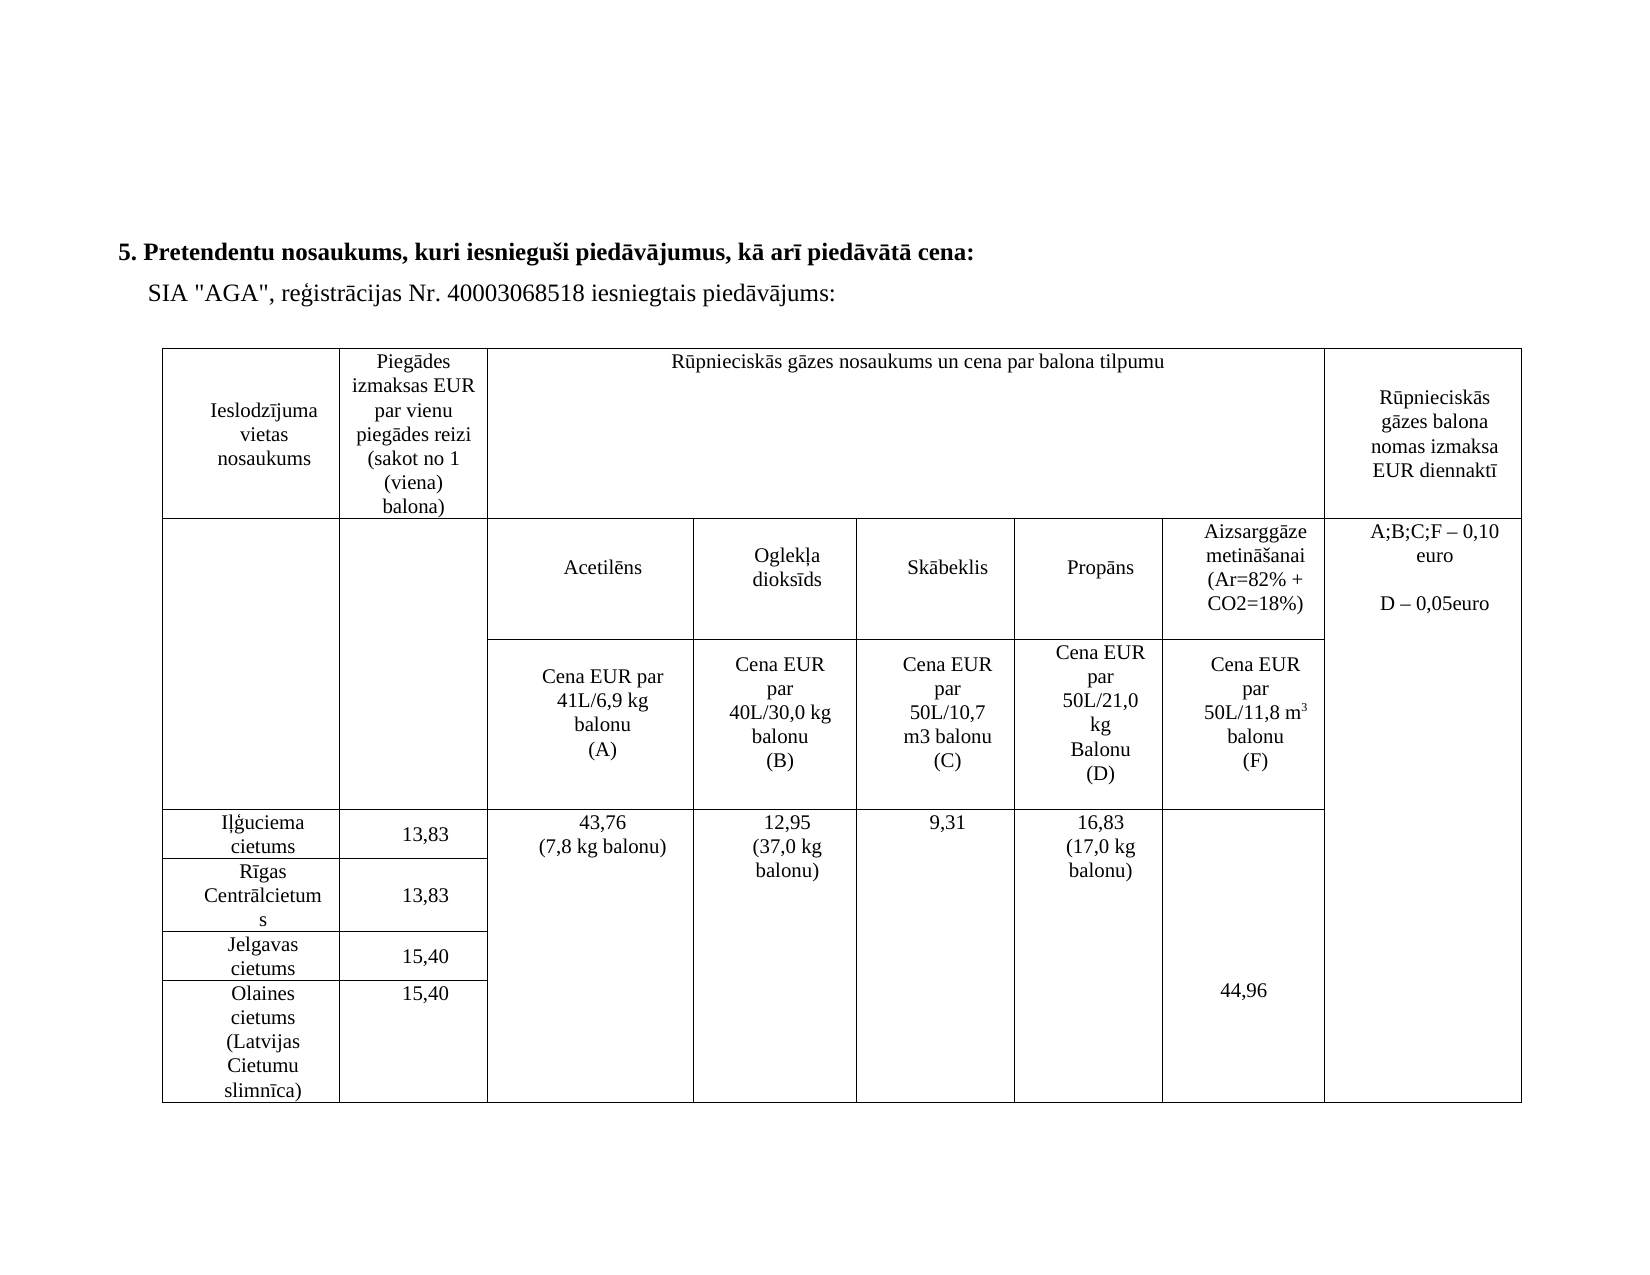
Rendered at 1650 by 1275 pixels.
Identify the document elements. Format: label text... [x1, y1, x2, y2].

text 5. Pretendentu nosaukums, kuri iesnieguši piedāvājumus, kā arī piedāvātā cena: [118, 237, 1527, 266]
table_header Rūpnieciskās gāzes nosaukums un cena par balona tilpumu [488, 349, 1324, 518]
table_header Ieslodzījuma vietas nosaukums [163, 349, 339, 518]
table_cell Iļģuciema cietums [163, 810, 339, 858]
table_cell 15,40 [340, 981, 487, 1102]
table_cell Rīgas Centrālcietums [163, 859, 339, 931]
table_cell 13,83 [340, 859, 487, 931]
table_cell Cena EUR par 50L/11,8 m3 balonu (F) [1163, 640, 1324, 809]
table_cell Propāns [1015, 519, 1162, 639]
table_cell Skābeklis [857, 519, 1014, 639]
text SIA "AGA", reģistrācijas Nr. 40003068518 iesniegtais piedāvājums: [148, 278, 1527, 307]
table_cell 44,96 [1163, 810, 1324, 1102]
table_cell 43,76 (7,8 kg balonu) [488, 810, 693, 1102]
table_cell Cena EUR par 50L/21,0 kg Balonu (D) [1015, 640, 1162, 809]
table_header Rūpnieciskās gāzes balona nomas izmaksa EUR diennaktī [1325, 349, 1521, 518]
table_cell Cena EUR par 40L/30,0 kg balonu (B) [694, 640, 856, 809]
table_cell Acetilēns [488, 519, 693, 639]
table_cell Cena EUR par 50L/10,7 m3 balonu (C) [857, 640, 1014, 809]
table_cell 9,31 [857, 810, 1014, 1102]
table_cell A;B;C;F – 0,10 euro D – 0,05euro [1325, 519, 1521, 1102]
table_cell 13,83 [340, 810, 487, 858]
table_header Piegādes izmaksas EUR par vienu piegādes reizi (sakot no 1 (viena) balona) [340, 349, 487, 518]
table_cell [340, 519, 487, 809]
table_cell Oglekļa dioksīds [694, 519, 856, 639]
table_cell Olaines cietums (Latvijas Cietumu slimnīca) [163, 981, 339, 1102]
table_cell Jelgavas cietums [163, 932, 339, 980]
table_cell [163, 519, 339, 809]
table_cell 16,83 (17,0 kg balonu) [1015, 810, 1162, 1102]
table_cell 12,95 (37,0 kg balonu) [694, 810, 856, 1102]
table_cell Cena EUR par 41L/6,9 kg balonu (A) [488, 640, 693, 809]
table_cell Aizsarggāze metināšanai (Ar=82% + CO2=18%) [1163, 519, 1324, 639]
table_cell 15,40 [340, 932, 487, 980]
